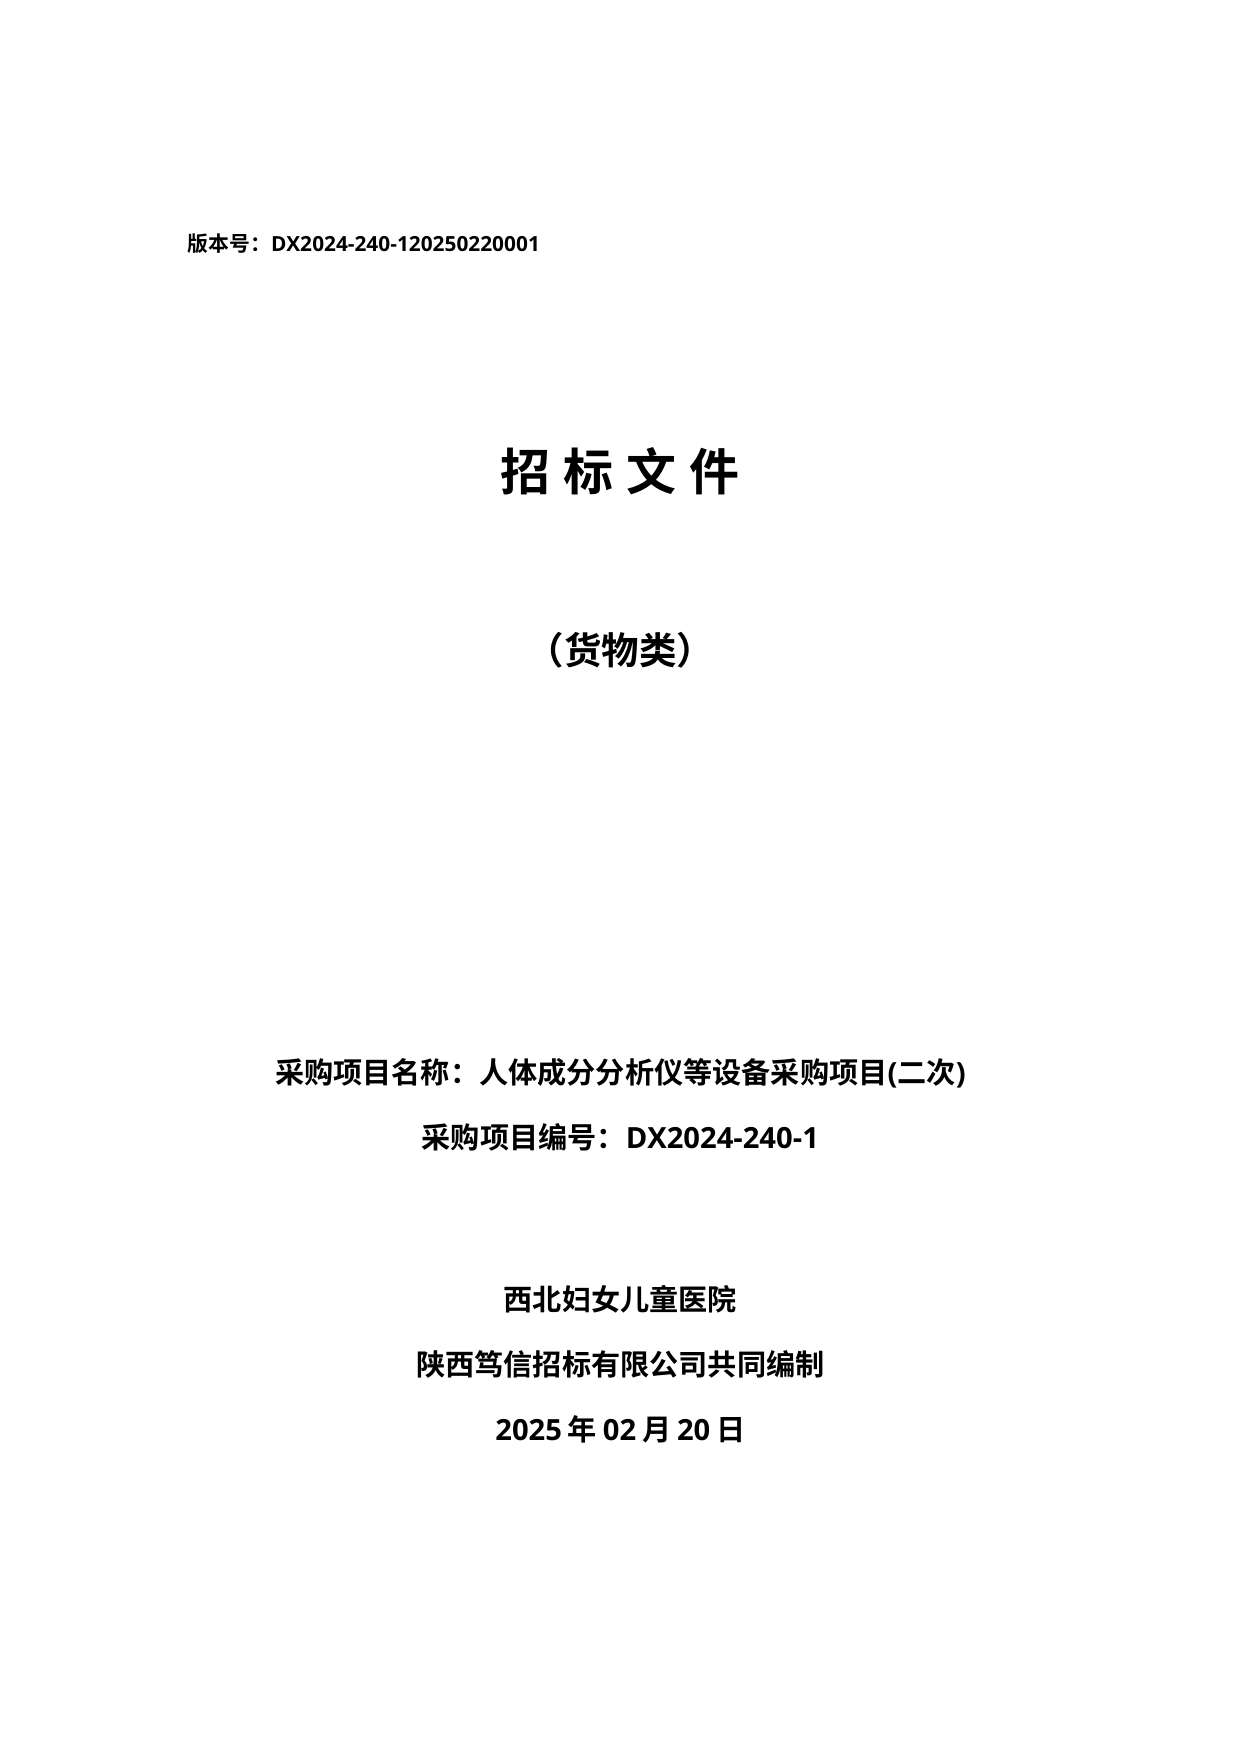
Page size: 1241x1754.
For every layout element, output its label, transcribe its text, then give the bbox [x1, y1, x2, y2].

text 采购项目名称：人体成分分析仪等设备采购项目(二次) [187, 1039, 1053, 1104]
text 陕西笃信招标有限公司共同编制 [187, 1332, 1053, 1397]
text 西北妇女儿童医院 [187, 1267, 1053, 1332]
text 2025年02月20日 [187, 1397, 1053, 1462]
text 版本号：DX2024-240-120250220001 [187, 227, 1053, 422]
text （货物类） [187, 617, 1053, 1039]
text 采购项目编号：DX2024-240-1 [187, 1104, 1053, 1267]
text 招 标 文 件 [187, 422, 1053, 617]
